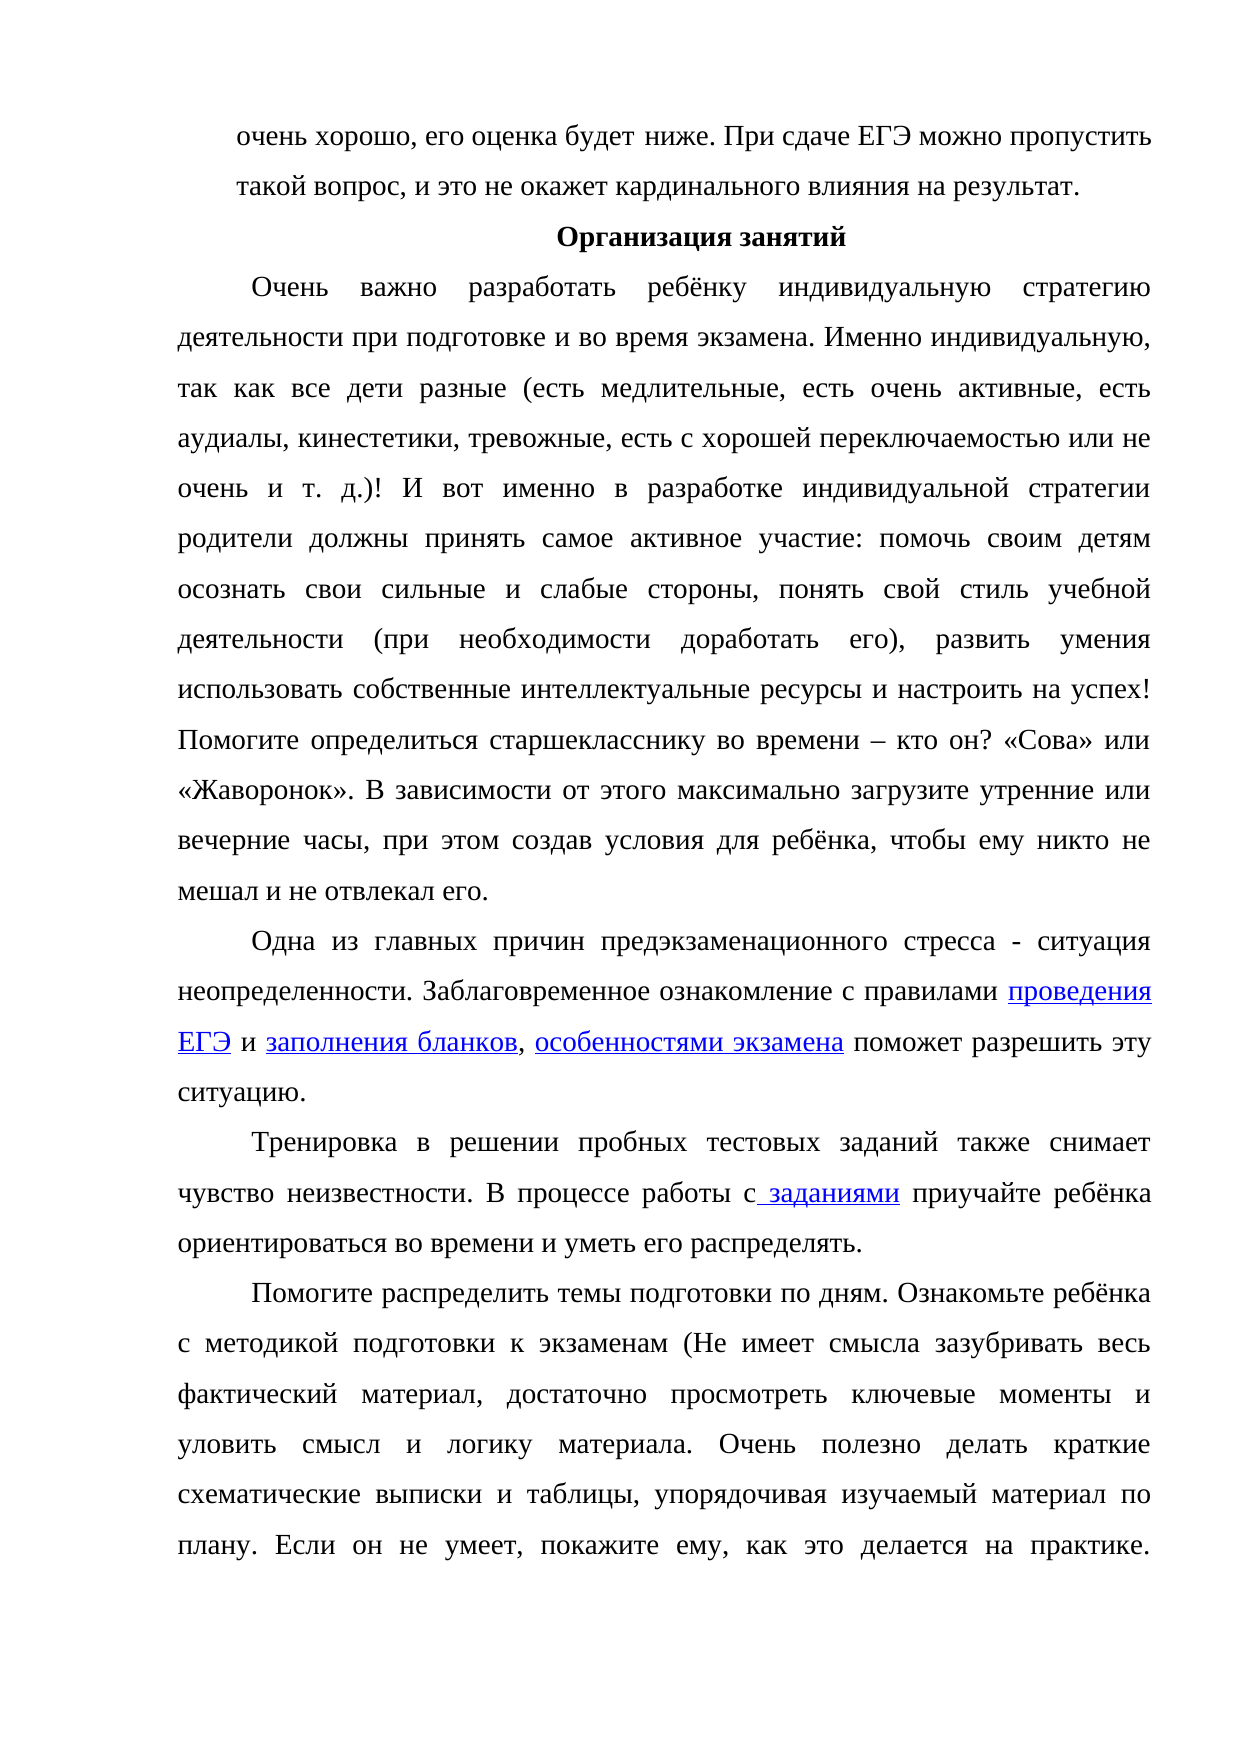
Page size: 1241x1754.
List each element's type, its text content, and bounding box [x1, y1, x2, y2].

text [177, 1275, 1152, 1560]
text Организация занятий [177, 219, 1152, 252]
text Тренировка в решении пробных тестовых заданий также снимает чувство неизвестности. В процессе работы с заданиями приучайте ребёнка ориентироваться во времени и уметь его распределять. [177, 1124, 1152, 1258]
text Одна из главных причин предэкзаменационного стресса - ситуация неопределенности. Заблаговременное ознакомление с правилами проведения ЕГЭ и заполнения бланков, особенностями экзамена поможет разрешить эту ситуацию. [177, 923, 1152, 1108]
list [236, 118, 1152, 202]
text Очень важно разработать ребёнку индивидуальную стратегию деятельности при подготовке и во время экзамена. Именно индивидуальную, так как все дети разные (есть медлительные, есть очень активные, есть аудиалы, кинестетики, тревожные, есть с хорошей переключаемостью или не очень и т. д.)! И вот именно в разработке индивидуальной стратегии родители должны принять самое активное участие: помочь своим детям осознать свои сильные и слабые стороны, понять свой стиль учебной деятельности (при необходимости доработать его), развить умения использовать собственные интеллектуальные ресурсы и настроить на успех! Помогите определиться старшекласснику во времени – кто он? «Сова» или «Жаворонок». В зависимости от этого максимально загрузите утренние или вечерние часы, при этом создав условия для ребёнка, чтобы ему никто не мешал и не отвлекал его. [177, 269, 1152, 906]
